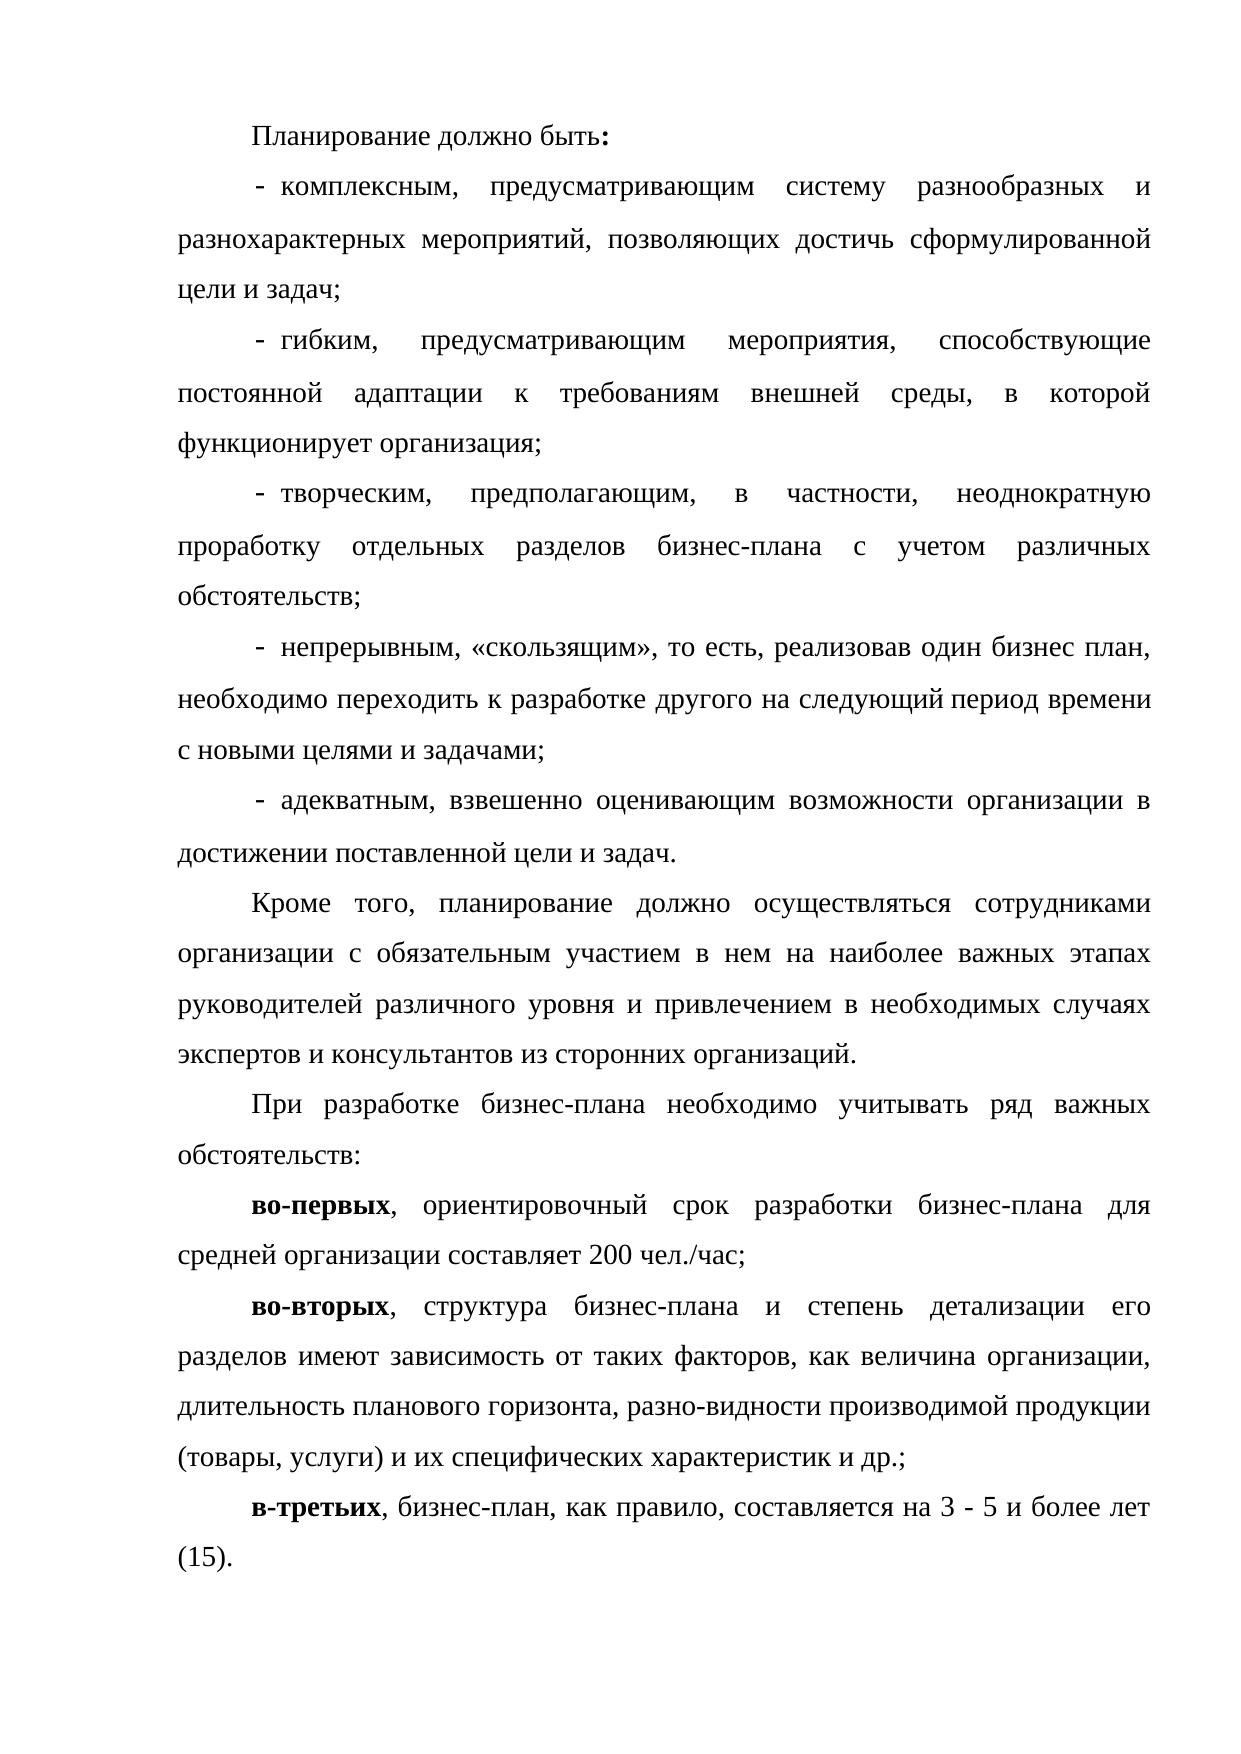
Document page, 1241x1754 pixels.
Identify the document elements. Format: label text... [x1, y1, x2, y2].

text При разработке бизнес-плана необходимо учитывать ряд важных обстоятельств: [177, 1087, 1152, 1170]
list непрерывным, «скользящим», то есть, реализовав один бизнес план, необходимо переходить к разработке другого на следующий период времени с новыми целями и задачами; [177, 629, 1152, 765]
text во-вторых, структура бизнес-плана и степень детализации его разделов имеют зависимость от таких факторов, как величина организации, длительность планового горизонта, разно-видности производимой продукции (товары, услуги) и их специфических характеристик и др.; [177, 1288, 1152, 1472]
list комплексным, предусматривающим систему разнообразных и разнохарактерных мероприятий, позволяющих достичь сформулированной цели и задач; [177, 168, 1152, 305]
text в-третьих, бизнес-план, как правило, составляется на 3 - 5 и более лет (15). [177, 1489, 1152, 1573]
list творческим, предполагающим, в частности, неоднократную проработку отдельных разделов бизнес-плана с учетом различных обстоятельств; [177, 475, 1152, 612]
text во-первых, ориентировочный срок разработки бизнес-плана для средней организации составляет 200 чел./час; [177, 1187, 1152, 1271]
list гибким, предусматривающим мероприятия, способствующие постоянной адаптации к требованиям внешней среды, в которой функционирует организация; [177, 322, 1152, 458]
list адекватным, взвешенно оценивающим возможности организации в достижении поставленной цели и задач. [177, 782, 1152, 868]
text Кроме того, планирование должно осуществляться сотрудниками организации с обязательным участием в нем на наиболее важных этапах руководителей различного уровня и привлечением в необходимых случаях экспертов и консультантов из сторонних организаций. [177, 885, 1152, 1070]
text Планирование должно быть: [177, 118, 1152, 152]
